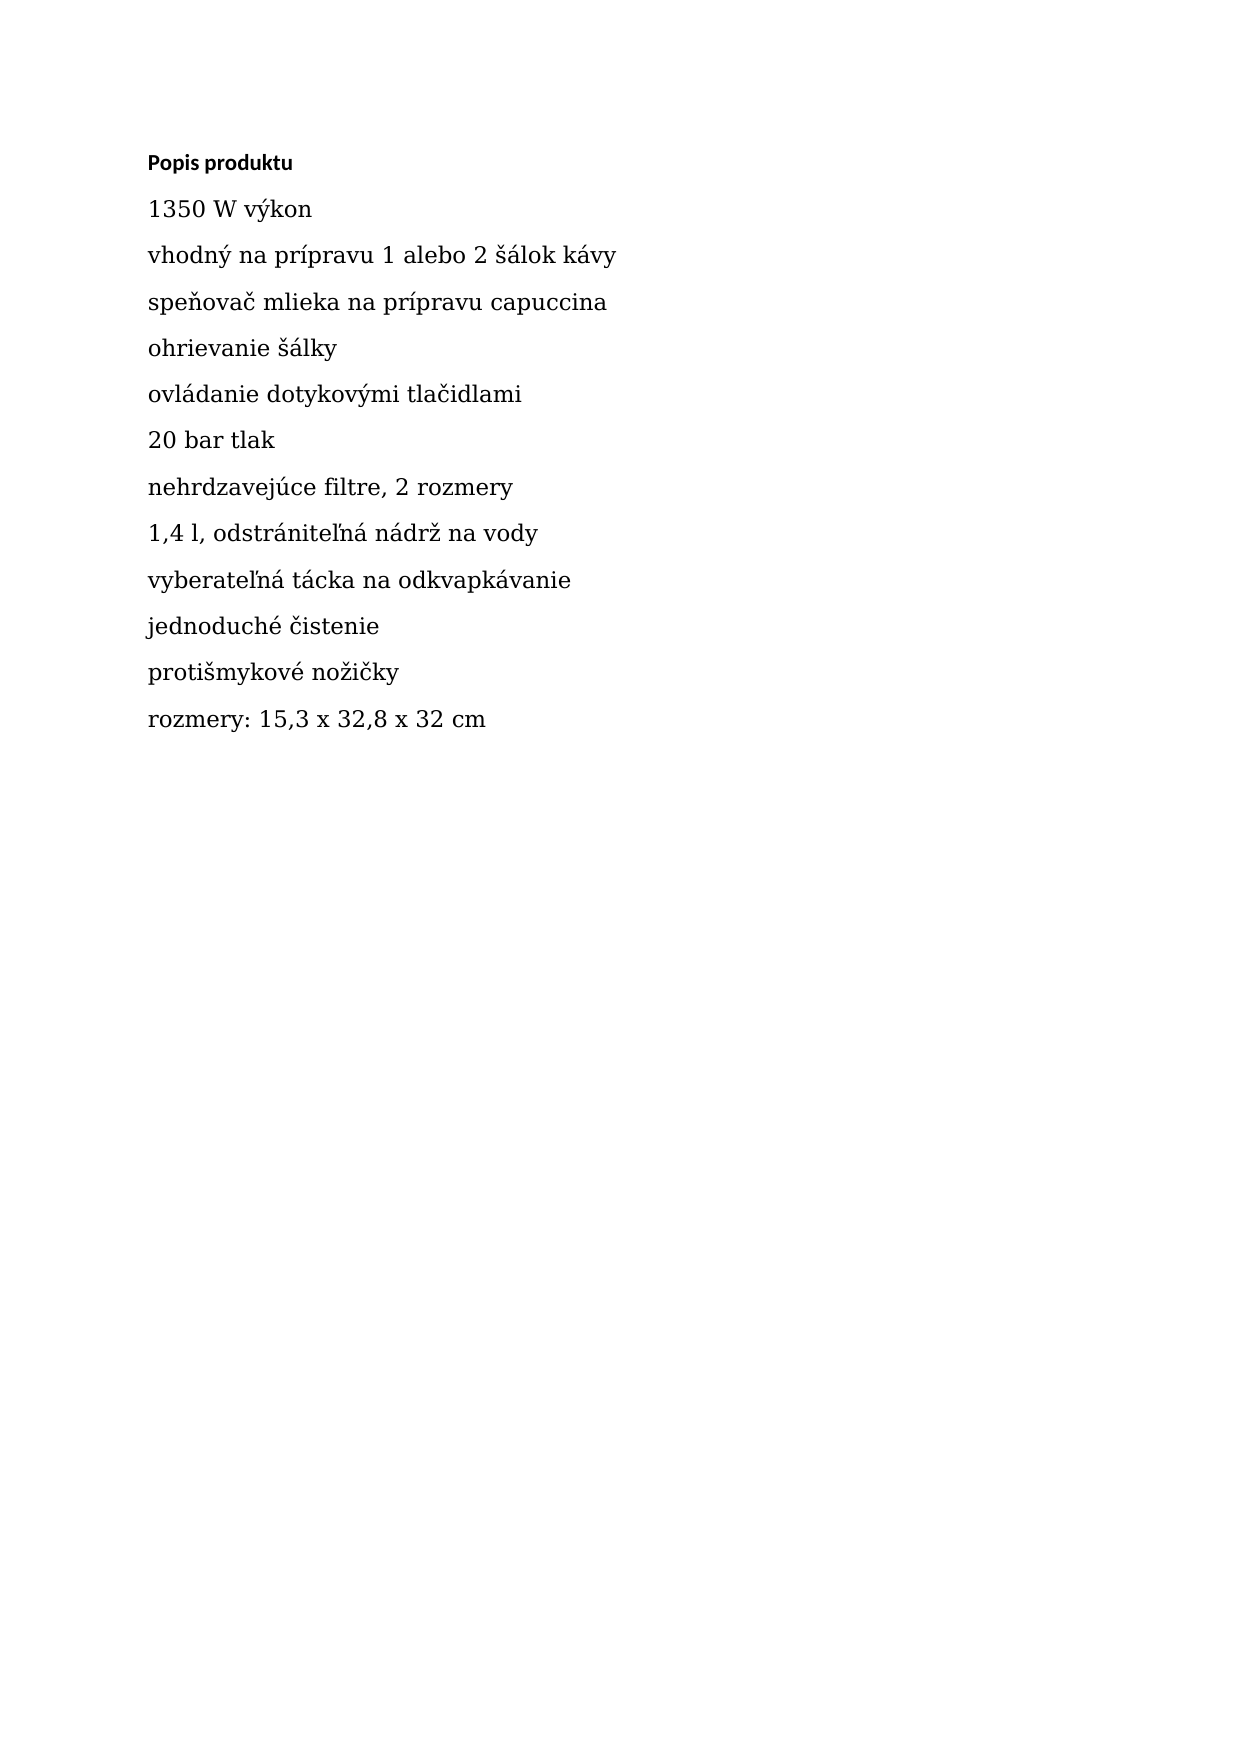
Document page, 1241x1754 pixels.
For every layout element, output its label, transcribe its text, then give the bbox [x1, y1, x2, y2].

text 1,4 l, odstrániteľná nádrž na vody [148, 519, 1093, 546]
text Popis produktu [148, 148, 1093, 176]
text 20 bar tlak [148, 426, 1093, 454]
text speňovač mlieka na prípravu capuccina [148, 287, 1093, 315]
text 1350 W výkon [148, 194, 1093, 222]
text ovládanie dotykovými tlačidlami [148, 380, 1093, 407]
text nehrdzavejúce filtre, 2 rozmery [148, 473, 1093, 500]
text rozmery: 15,3 x 32,8 x 32 cm [148, 704, 1093, 732]
text vhodný na prípravu 1 alebo 2 šálok kávy [148, 241, 1093, 268]
text ohrievanie šálky [148, 333, 1093, 361]
text protišmykové nožičky [148, 658, 1093, 686]
text jednoduché čistenie [148, 612, 1093, 639]
text vyberateľná tácka na odkvapkávanie [148, 565, 1093, 593]
